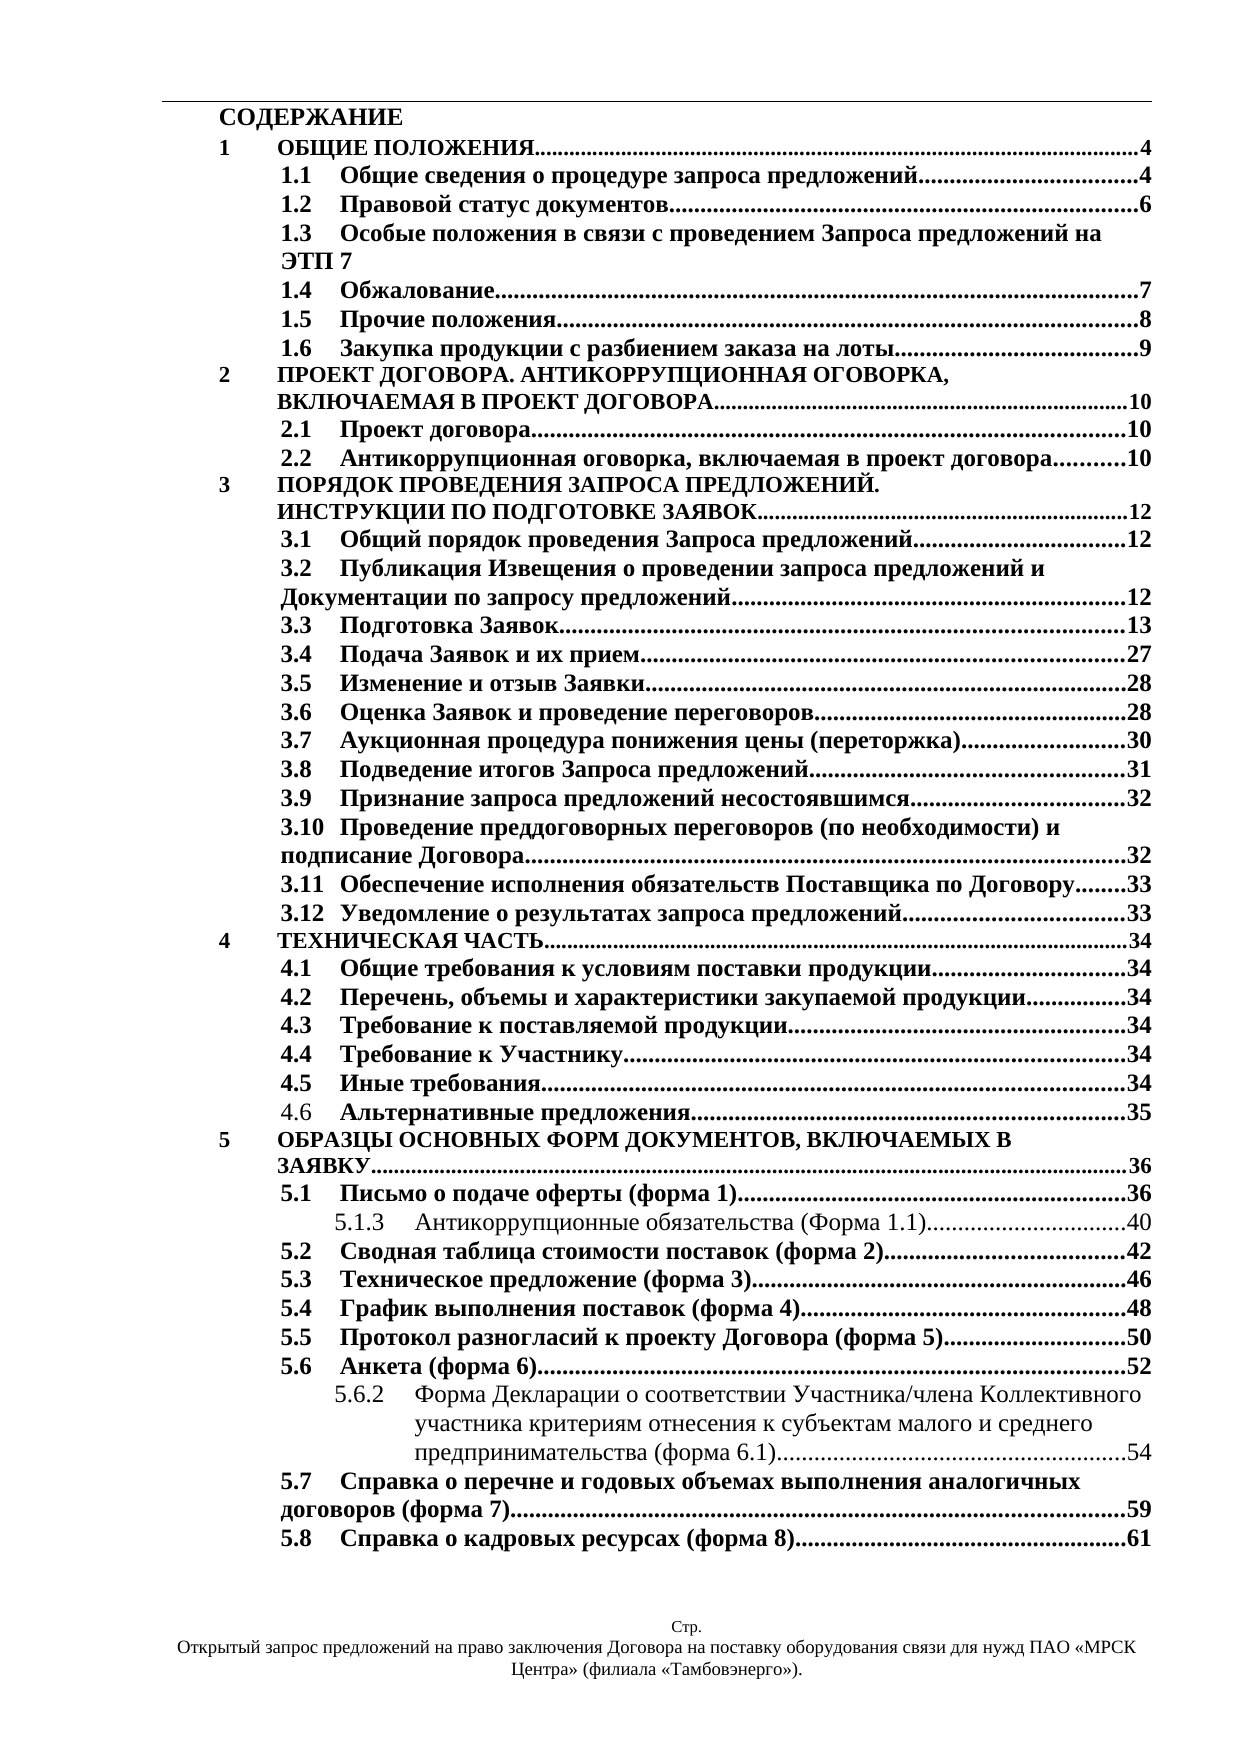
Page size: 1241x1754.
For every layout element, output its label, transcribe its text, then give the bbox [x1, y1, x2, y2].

text 5.6.2 Форма Декларации о соответствии Участника/члена Коллективного участника критериям отнесения к субъектам малого и среднего предпринимательства (форма 6.1) 54 [334, 1379, 1144, 1466]
text 1.6 Закупка продукции с разбиением заказа на лоты 9 [280, 333, 1133, 361]
text 3.11 Обеспечение исполнения обязательств Поставщика по Договору 33 [280, 869, 1133, 898]
text 4.1 Общие требования к условиям поставки продукции 34 [280, 953, 1133, 982]
text 3.8 Подведение итогов Запроса предложений 31 [280, 754, 1133, 783]
text 3.1 Общий порядок проведения Запроса предложений 12 [280, 524, 1133, 553]
text 3.2 Публикация Извещения о проведении запроса предложений и Документации по запросу предложений 12 [280, 553, 1133, 611]
text 3.12 Уведомление о результатах запроса предложений 33 [280, 898, 1133, 927]
text 3.4 Подача Заявок и их прием 27 [280, 639, 1133, 668]
text 5.3 Техническое предложение (форма 3) 46 [280, 1264, 1133, 1293]
text 3.10 Проведение преддоговорных переговоров (по необходимости) и подписание Договора 32 [280, 812, 1133, 869]
text 1.4 Обжалование 7 [280, 275, 1133, 304]
text 3 Порядок проведения Запроса предложений. Инструкции по подготовке Заявок 12 [218, 472, 1033, 524]
text 4.6 Альтернативные предложения 35 [280, 1097, 1133, 1126]
text 1 Общие положения 4 [218, 134, 1033, 160]
text 5 Образцы основных форм документов, включаемых в Заявку 36 [218, 1126, 1033, 1178]
text 4.3 Требование к поставляемой продукции 34 [280, 1011, 1133, 1039]
text 5.5 Протокол разногласий к проекту Договора (форма 5) 50 [280, 1322, 1133, 1351]
text 3.6 Оценка Заявок и проведение переговоров 28 [280, 697, 1133, 726]
text 4.5 Иные требования 34 [280, 1068, 1133, 1097]
text 2.2 Антикоррупционная оговорка, включаемая в проект договора 10 [280, 443, 1133, 472]
text 5.7 Справка о перечне и годовых объемах выполнения аналогичных договоров (форма 7) 59 [280, 1466, 1133, 1523]
text 5.4 График выполнения поставок (форма 4) 48 [280, 1293, 1133, 1322]
text 1.2 Правовой статус документов 6 [280, 189, 1133, 218]
text 4.4 Требование к Участнику. 34 [280, 1039, 1133, 1068]
text 3.5 Изменение и отзыв Заявки 28 [280, 668, 1133, 697]
text 5.8 Справка о кадровых ресурсах (форма 8) 61 [280, 1523, 1133, 1552]
text 1.1 Общие сведения о процедуре запроса предложений 4 [280, 160, 1133, 189]
text 5.1.3 Антикоррупционные обязательства (Форма 1.1). 40 [334, 1207, 1144, 1236]
text 5.6 Анкета (форма 6) 52 [280, 1351, 1133, 1379]
text 4 Техническая часть 34 [218, 927, 1033, 953]
text 3.7 Аукционная процедура понижения цены (переторжка) 30 [280, 726, 1133, 754]
text 5.2 Сводная таблица стоимости поставок (форма 2) 42 [280, 1236, 1133, 1264]
text 2.1 Проект договора 10 [280, 414, 1133, 443]
text 4.2 Перечень, объемы и характеристики закупаемой продукции 34 [280, 982, 1133, 1011]
text 3.9 Признание запроса предложений несостоявшимся 32 [280, 783, 1133, 812]
text 3.3 Подготовка Заявок 13 [280, 611, 1133, 639]
text СОДЕРЖАНИЕ [218, 102, 938, 131]
text 2 Проект Договора. Антикоррупционная оговорка, включаемая в проект договора 10 [218, 361, 1033, 414]
text 1.3 Особые положения в связи с проведением Запроса предложений на ЭТП 7 [280, 218, 1133, 275]
text 5.1 Письмо о подаче оферты (форма 1) 36 [280, 1178, 1133, 1207]
text 1.5 Прочие положения 8 [280, 304, 1133, 333]
